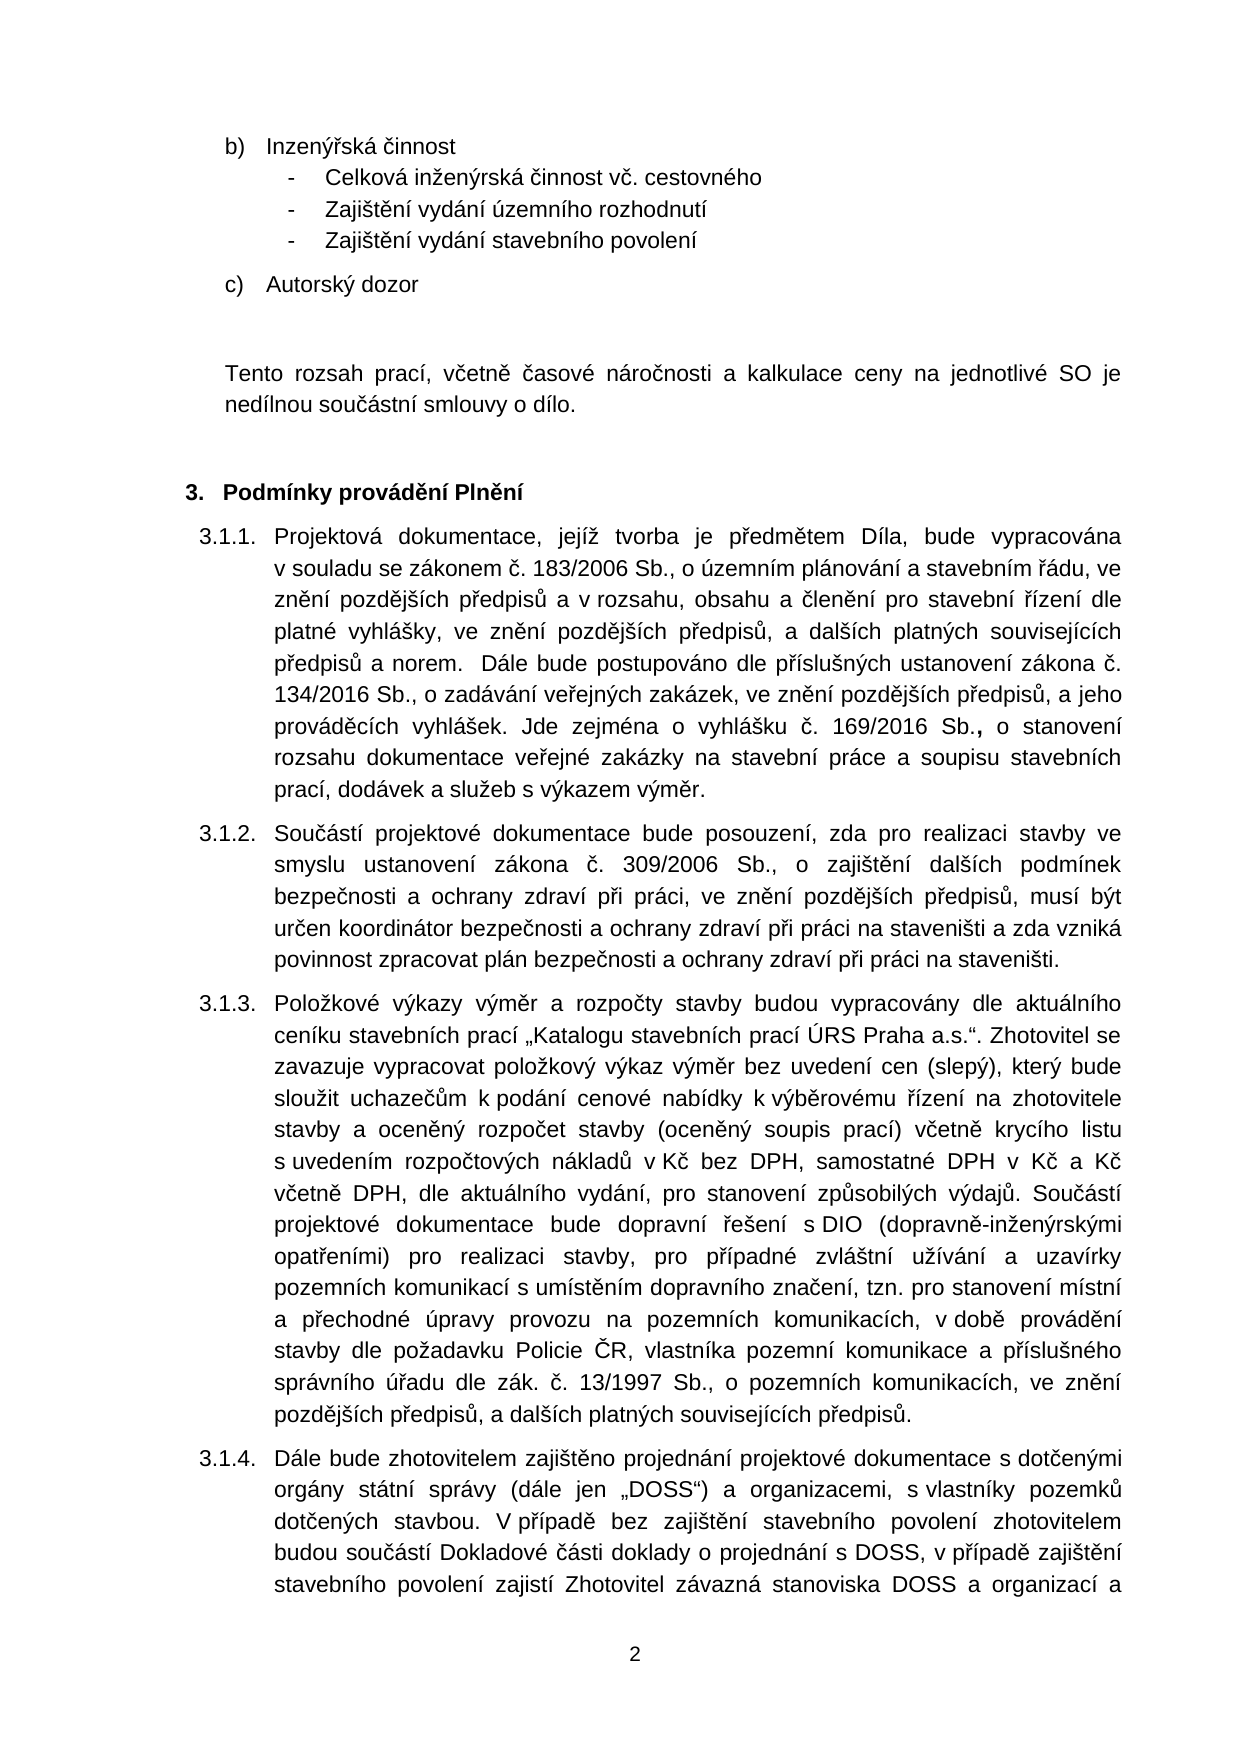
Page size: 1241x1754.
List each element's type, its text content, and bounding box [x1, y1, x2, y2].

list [199, 1444, 1122, 1597]
list Zajištění vydání stavebního povolení [287, 227, 1122, 254]
list Zajištění vydání územního rozhodnutí [287, 196, 1122, 222]
list Podmínky provádění Plnění [185, 479, 1122, 506]
list Součástí projektové dokumentace bude posouzení, zda pro realizaci stavby ve smyslu ustanovení zákona č. 309/2006 Sb., o zajištění dalších podmínek bezpečnosti a ochrany zdraví při práci, ve znění pozdějších předpisů, musí být určen koordinátor bezpečnosti a ochrany zdraví při práci na staveništi a zda vzniká povinnost zpracovat plán bezpečnosti a ochrany zdraví při práci na staveništi. [199, 820, 1122, 972]
list Autorský dozor [224, 271, 1122, 298]
list Tento rozsah prací, včetně časové náročnosti a kalkulace ceny na jednotlivé SO je nedílnou součástní smlouvy o dílo. [224, 359, 1122, 417]
list Položkové výkazy výměr a rozpočty stavby budou vypracovány dle aktuálního ceníku stavebních prací „Katalogu stavebních prací ÚRS Praha a.s.“. Zhotovitel se zavazuje vypracovat položkový výkaz výměr bez uvedení cen (slepý), který bude sloužit uchazečům k podání cenové nabídky k výběrovému řízení na zhotovitele stavby a oceněný rozpočet stavby (oceněný soupis prací) včetně krycího listu s uvedením rozpočtových nákladů v Kč bez DPH, samostatné DPH v Kč a Kč včetně DPH, dle aktuálního vydání, pro stanovení způsobilých výdajů. Součástí projektové dokumentace bude dopravní řešení s DIO (dopravně-inženýrskými opatřeními) pro realizaci stavby, pro případné zvláštní užívání a uzavírky pozemních komunikací s umístěním dopravního značení, tzn. pro stanovení místní a přechodné úpravy provozu na pozemních komunikacích, v době provádění stavby dle požadavku Policie ČR, vlastníka pozemní komunikace a příslušného správního úřadu dle zák. č. 13/1997 Sb., o pozemních komunikacích, ve znění pozdějších předpisů, a dalších platných souvisejících předpisů. [199, 990, 1122, 1427]
list Inzenýřská činnost [224, 133, 1122, 159]
list Celková inženýrská činnost vč. cestovného [287, 164, 1122, 191]
list Projektová dokumentace, jejíž tvorba je předmětem Díla, bude vypracována v souladu se zákonem č. 183/2006 Sb., o územním plánování a stavebním řádu, ve znění pozdějších předpisů a v rozsahu, obsahu a členění pro stavební řízení dle platné vyhlášky, ve znění pozdějších předpisů, a dalších platných souvisejících předpisů a norem. Dále bude postupováno dle příslušných ustanovení zákona č. 134/2016 Sb., o zadávání veřejných zakázek, ve znění pozdějších předpisů, a jeho prováděcích vyhlášek. Jde zejména o vyhlášku č. 169/2016 Sb., o stanovení rozsahu dokumentace veřejné zakázky na stavební práce a soupisu stavebních prací, dodávek a služeb s výkazem výměr. [199, 523, 1122, 802]
